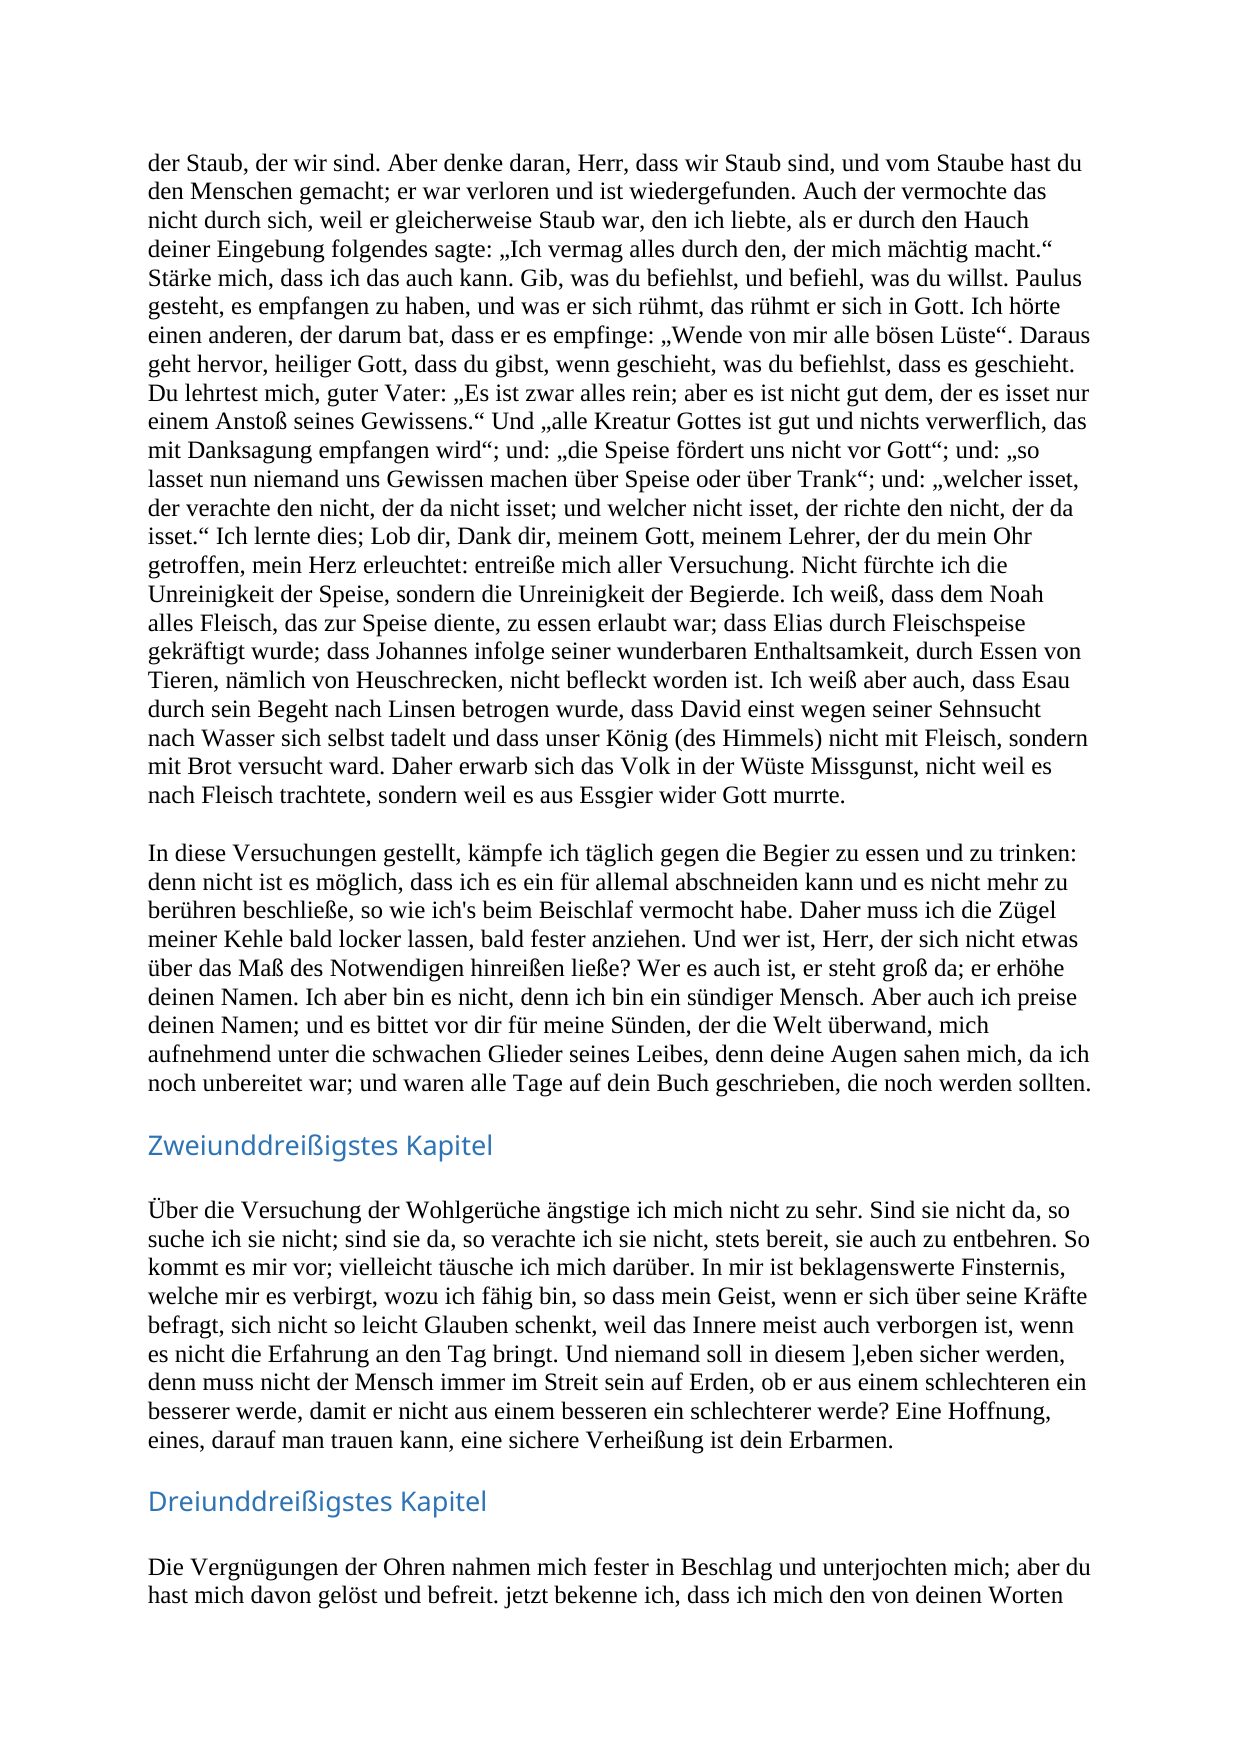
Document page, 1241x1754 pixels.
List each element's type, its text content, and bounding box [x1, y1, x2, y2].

text In diese Versuchungen gestellt, kämpfe ich täglich gegen die Begier zu essen und zu trinken: denn nicht ist es möglich, dass ich es ein für allemal abschneiden kann und es nicht mehr zu berühren beschließe, so wie ich's beim Beischlaf vermocht habe. Daher muss ich die Zügel meiner Kehle bald locker lassen, bald fester anziehen. Und wer ist, Herr, der sich nicht etwas über das Maß des Notwendigen hinreißen ließe? Wer es auch ist, er steht groß da; er erhöhe deinen Namen. Ich aber bin es nicht, denn ich bin ein sündiger Mensch. Aber auch ich preise deinen Namen; und es bittet vor dir für meine Sünden, der die Welt überwand, mich aufnehmend unter die schwachen Glieder seines Leibes, denn deine Augen sahen mich, da ich noch unbereitet war; und waren alle Tage auf dein Buch geschrieben, die noch werden sollten. [148, 838, 1093, 1097]
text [148, 1552, 1093, 1609]
text Über die Versuchung der Wohlgerüche ängstige ich mich nicht zu sehr. Sind sie nicht da, so suche ich sie nicht; sind sie da, so verachte ich sie nicht, stets bereit, sie auch zu entbehren. So kommt es mir vor; vielleicht täusche ich mich darüber. In mir ist beklagenswerte Finsternis, welche mir es verbirgt, wozu ich fähig bin, so dass mein Geist, wenn er sich über seine Kräfte befragt, sich nicht so leicht Glauben schenkt, weil das Innere meist auch verborgen ist, wenn es nicht die Erfahrung an den Tag bringt. Und niemand soll in diesem ],eben sicher werden, denn muss nicht der Mensch immer im Streit sein auf Erden, ob er aus einem schlechteren ein besserer werde, damit er nicht aus einem besseren ein schlechterer werde? Eine Hoffnung, eines, darauf man trauen kann, eine sichere Verheißung ist dein Erbarmen. [148, 1195, 1093, 1454]
subtitle Dreiunddreißigstes Kapitel [148, 1483, 1093, 1520]
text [148, 148, 1093, 809]
subtitle Zweiunddreißigstes Kapitel [148, 1126, 1093, 1163]
